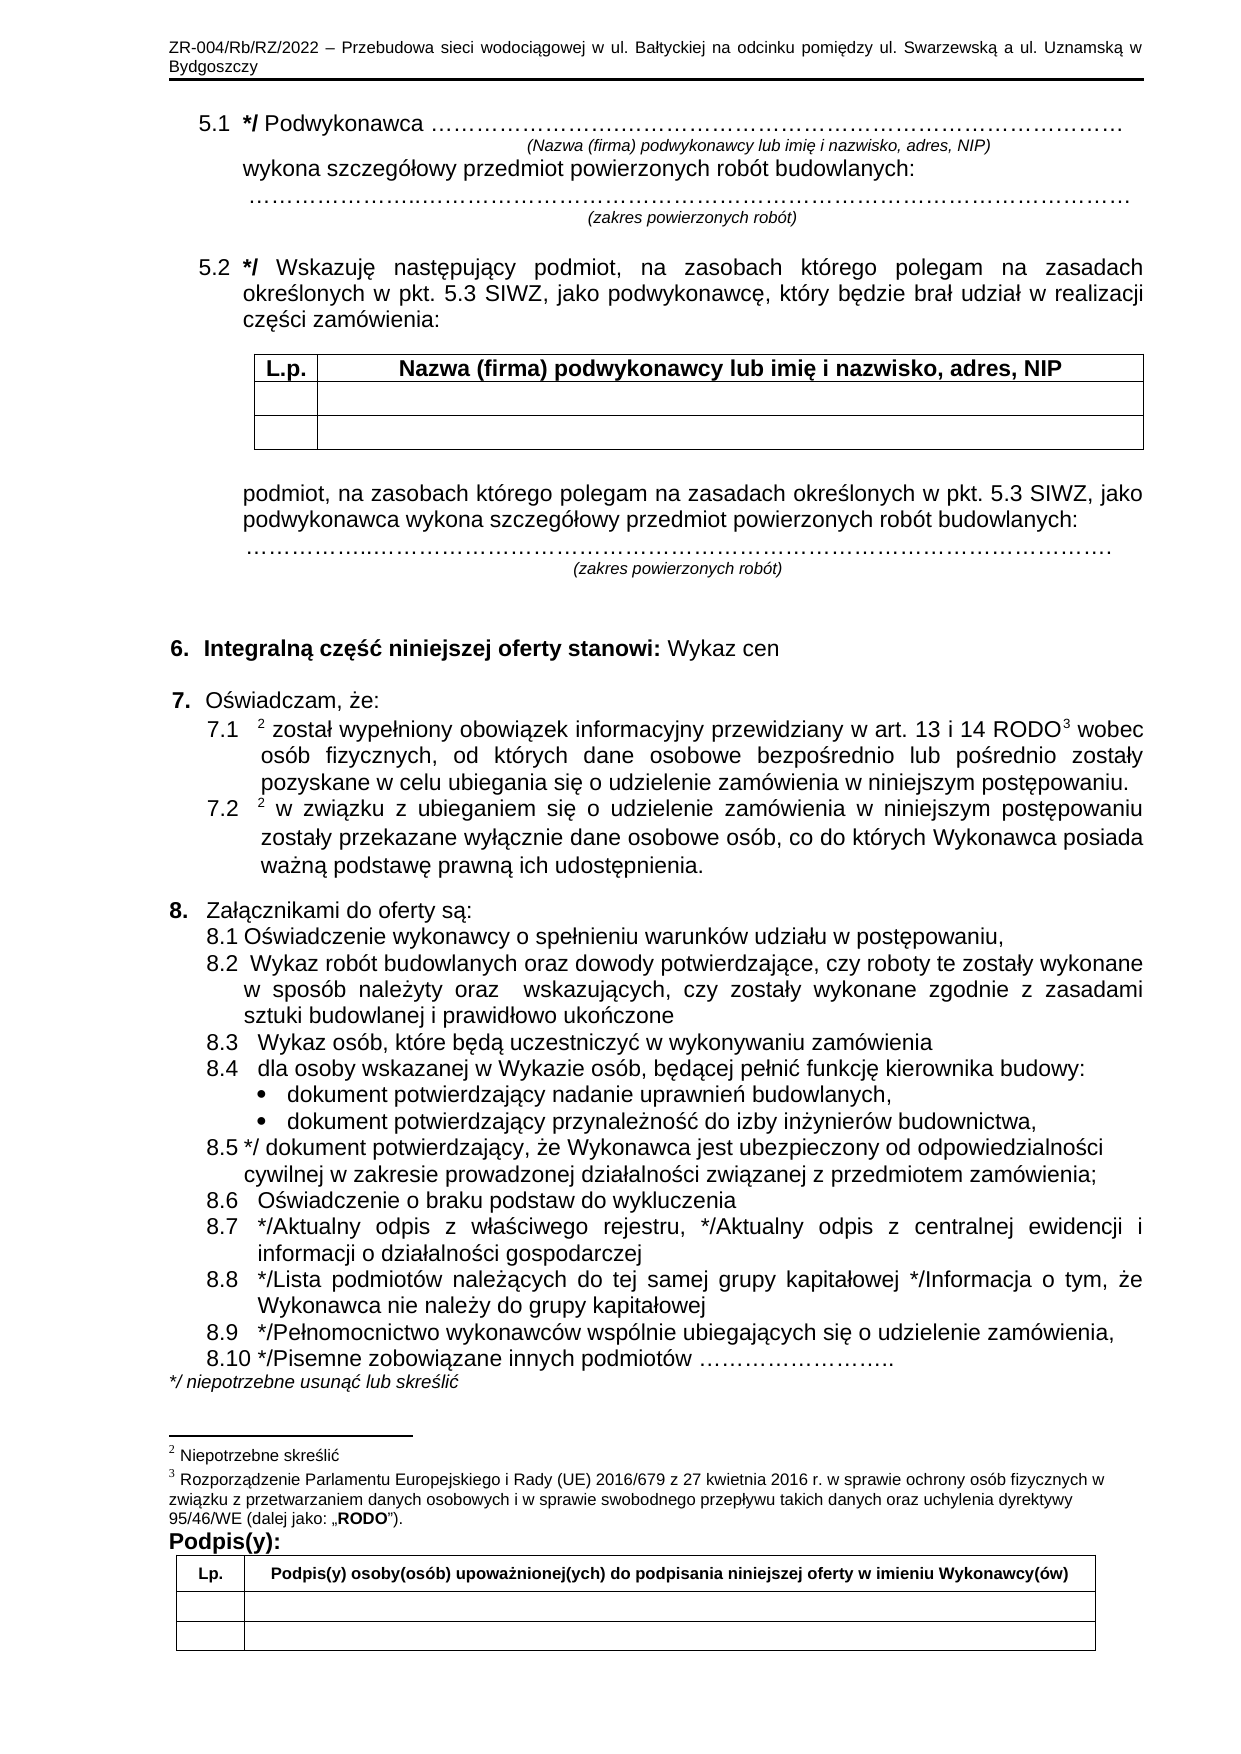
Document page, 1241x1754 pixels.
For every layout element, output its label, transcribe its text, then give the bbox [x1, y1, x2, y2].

table_cell [318, 382, 1143, 415]
text (Nazwa (firma) podwykonawcy lub imię i nazwisko, adres, NIP) [376, 136, 1144, 155]
list dla osoby wskazanej w Wykazie osób, będącej pełnić funkcję kierownika budowy: [206, 1055, 1144, 1081]
list 2 w związku z ubieganiem się o udzielenie zamówienia w niniejszym postępowaniu zostały przekazane wyłącznie dane osobowe osób, co do których Wykonawca posiada ważną podstawę prawną ich udostępnienia. [207, 795, 1144, 878]
list Integralną część niniejszej oferty stanowi: Wykaz cen [170, 635, 1144, 661]
table_header Nazwa (firma) podwykonawcy lub imię i nazwisko, adres, NIP [318, 355, 1143, 381]
table_header L.p. [255, 355, 317, 381]
list dokument potwierdzający przynależność do izby inżynierów budownictwa, [257, 1108, 1144, 1134]
text ……………..……………………………………………………………………………………. [213, 533, 1144, 559]
list Wykaz osób, które będą uczestniczyć w wykonywaniu zamówienia [206, 1029, 1144, 1055]
list */ dokument potwierdzający, że Wykonawca jest ubezpieczony od odpowiedzialności cywilnej w zakresie prowadzonej działalności związanej z przedmiotem zamówienia; [206, 1134, 1144, 1187]
table_cell [255, 416, 317, 449]
list został wypełniony obowiązek informacyjny przewidziany w art. 13 i 14 RODO wobec osób fizycznych, od których dane osobowe bezpośrednio lub pośrednio zostały pozyskane w celu ubiegania się o udzielenie zamówienia w niniejszym postępowaniu. [207, 716, 1144, 795]
list Załącznikami do oferty są: [169, 897, 1144, 923]
list Wykaz robót budowlanych oraz dowody potwierdzające, czy roboty te zostały wykonane w sposób należyty oraz wskazujących, czy zostały wykonane zgodnie z zasadami sztuki budowlanej i prawidłowo ukończone [206, 950, 1144, 1029]
list dokument potwierdzający nadanie uprawnień budowlanych, [257, 1081, 1144, 1108]
text */ niepotrzebne usunąć lub skreślić [169, 1371, 1144, 1393]
text 5.1 */ Podwykonawca …………………….………………………………………………………… [198, 110, 1144, 136]
list Oświadczenie wykonawcy o spełnieniu warunków udziału w postępowaniu, [206, 923, 1144, 950]
list */Pisemne zobowiązane innych podmiotów …………………….. [206, 1345, 1144, 1371]
text (zakres powierzonych robót) [213, 559, 1144, 578]
list */Aktualny odpis z właściwego rejestru, */Aktualny odpis z centralnej ewidencji i informacji o działalności gospodarczej [206, 1213, 1144, 1266]
list Oświadczenie o braku podstaw do wykluczenia [206, 1187, 1144, 1213]
text wykona szczegółowy przedmiot powierzonych robót budowlanych: [243, 155, 1144, 182]
table_cell [318, 416, 1143, 449]
list Oświadczam, że: [172, 687, 1144, 714]
table_cell [255, 382, 317, 415]
text …………………..………………………………………………………………………………… (zakres powierzonych robót) [235, 182, 1144, 227]
text podmiot, na zasobach którego polegam na zasadach określonych w pkt. 5.3 SIWZ, jako podwykonawca wykona szczegółowy przedmiot powierzonych robót budowlanych: [243, 480, 1144, 533]
text 5.2 */ Wskazuję następujący podmiot, na zasobach którego polegam na zasadach określonych w pkt. 5.3 SIWZ, jako podwykonawcę, który będzie brał udział w realizacji części zamówienia: [198, 253, 1144, 333]
list */Pełnomocnictwo wykonawców wspólnie ubiegających się o udzielenie zamówienia, [206, 1319, 1144, 1345]
list */Lista podmiotów należących do tej samej grupy kapitałowej */Informacja o tym, że Wykonawca nie należy do grupy kapitałowej [206, 1266, 1144, 1319]
